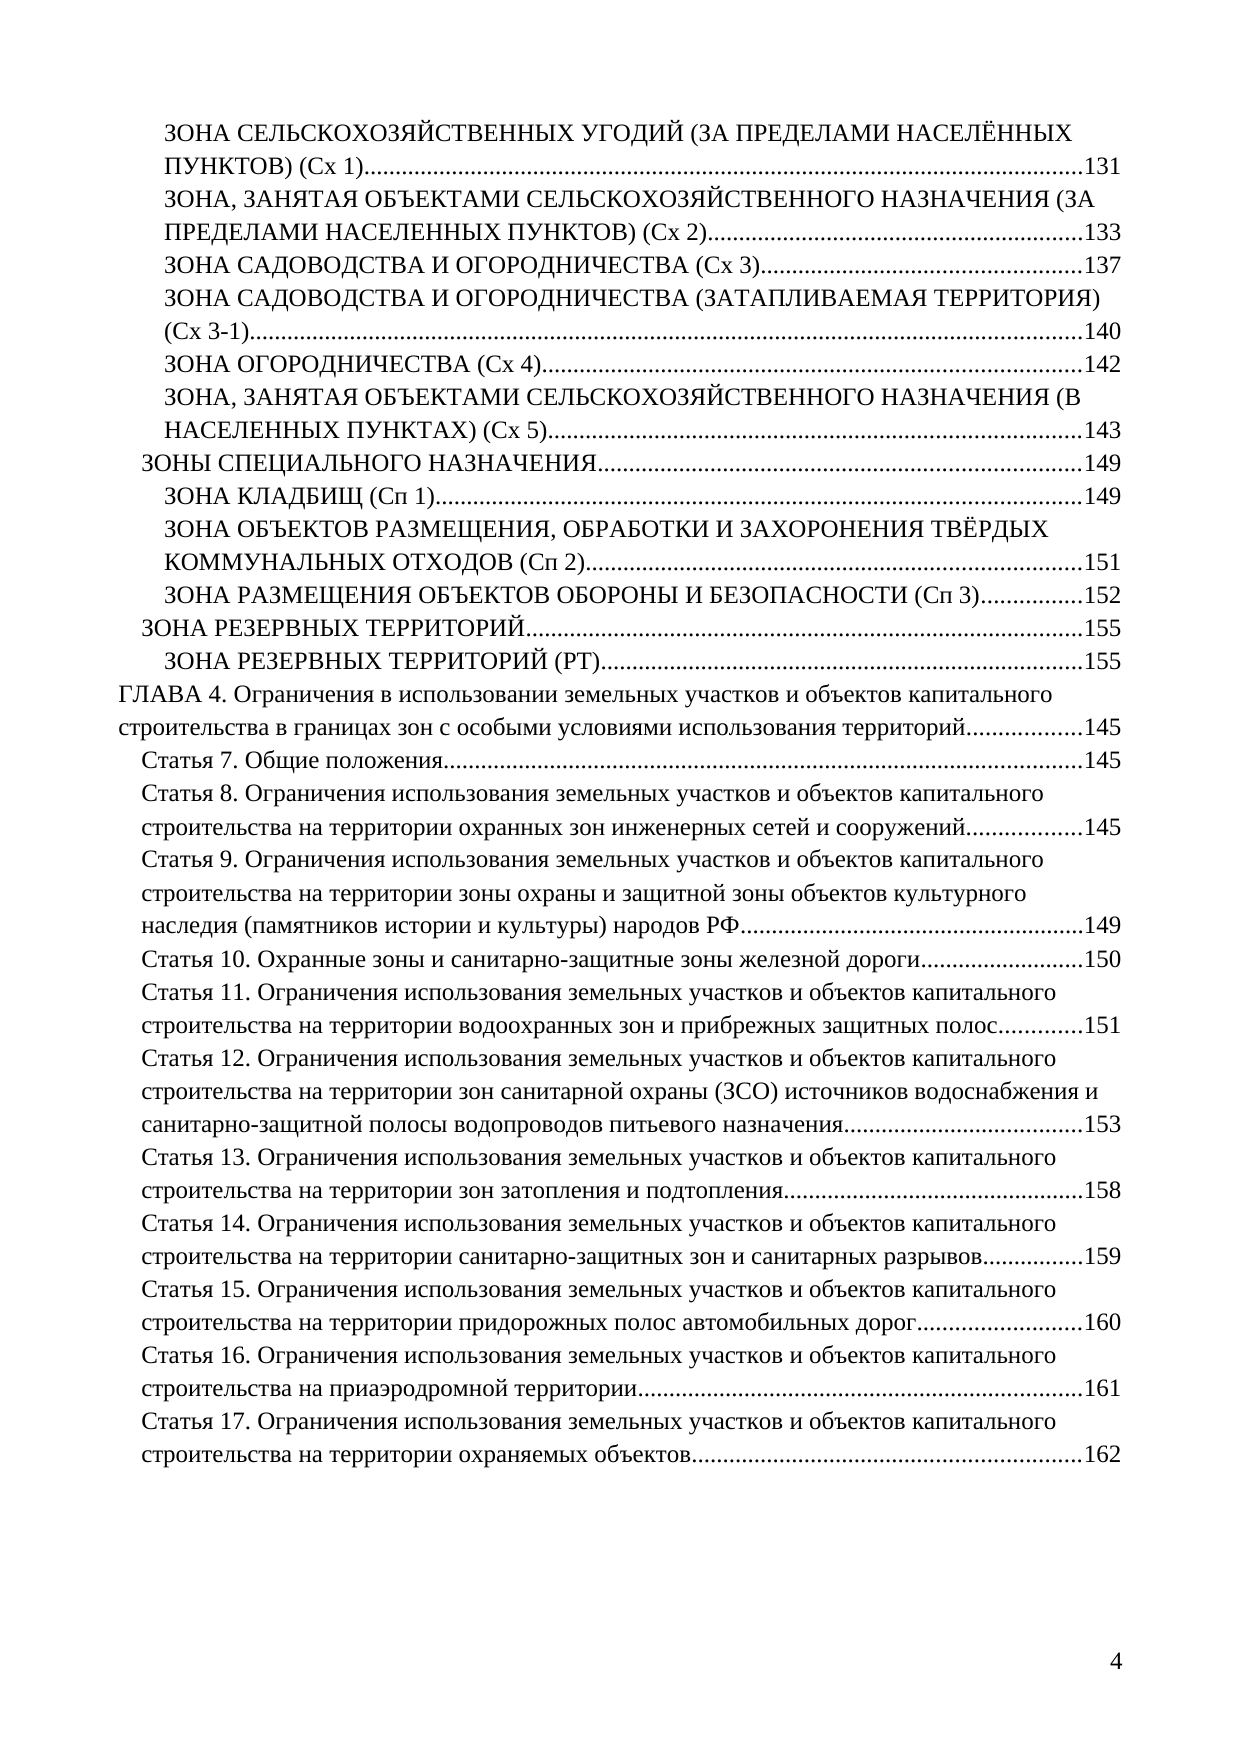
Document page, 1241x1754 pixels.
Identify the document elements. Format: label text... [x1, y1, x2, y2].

text ЗОНА ОГОРОДНИЧЕСТВА (Сх 4) 142 [164, 349, 1122, 378]
text Статья 12. Ограничения использования земельных участков и объектов капитального строительства на территории зон санитарной охраны (ЗСО) источников водоснабжения и санитарно-защитной полосы водопроводов питьевого назначения 153 [141, 1043, 1122, 1137]
text ЗОНА, ЗАНЯТАЯ ОБЪЕКТАМИ СЕЛЬСКОХОЗЯЙСТВЕННОГО НАЗНАЧЕНИЯ (ЗА ПРЕДЕЛАМИ НАСЕЛЕННЫХ ПУНКТОВ) (Сх 2) 133 [164, 184, 1122, 246]
text ЗОНА САДОВОДСТВА И ОГОРОДНИЧЕСТВА (ЗАТАПЛИВАЕМАЯ ТЕРРИТОРИЯ) (Сх 3-1) 140 [164, 283, 1122, 345]
text ГЛАВА 4. Ограничения в использовании земельных участков и объектов капитального строительства в границах зон с особыми условиями использования территорий 145 [118, 679, 1122, 741]
text ЗОНА РАЗМЕЩЕНИЯ ОБЪЕКТОВ ОБОРОНЫ И БЕЗОПАСНОСТИ (Сп 3) 152 [164, 580, 1122, 609]
text Статья 16. Ограничения использования земельных участков и объектов капитального строительства на приаэродромной территории 161 [141, 1340, 1122, 1402]
text Статья 9. Ограничения использования земельных участков и объектов капитального строительства на территории зоны охраны и защитной зоны объектов культурного наследия (памятников истории и культуры) народов РФ 149 [141, 844, 1122, 939]
text Статья 17. Ограничения использования земельных участков и объектов капитального строительства на территории охраняемых объектов 162 [141, 1406, 1122, 1468]
text ЗОНА, ЗАНЯТАЯ ОБЪЕКТАМИ СЕЛЬСКОХОЗЯЙСТВЕННОГО НАЗНАЧЕНИЯ (В НАСЕЛЕННЫХ ПУНКТАХ) (Сх 5) 143 [164, 382, 1122, 444]
text Статья 14. Ограничения использования земельных участков и объектов капитального строительства на территории санитарно-защитных зон и санитарных разрывов 159 [141, 1208, 1122, 1269]
text ЗОНА САДОВОДСТВА И ОГОРОДНИЧЕСТВА (Сх 3) 137 [164, 250, 1122, 279]
text Статья 8. Ограничения использования земельных участков и объектов капитального строительства на территории охранных зон инженерных сетей и сооружений 145 [141, 778, 1122, 840]
text Статья 11. Ограничения использования земельных участков и объектов капитального строительства на территории водоохранных зон и прибрежных защитных полос 151 [141, 977, 1122, 1038]
text ЗОНА СЕЛЬСКОХОЗЯЙСТВЕННЫХ УГОДИЙ (ЗА ПРЕДЕЛАМИ НАСЕЛЁННЫХ ПУНКТОВ) (Сх 1) 131 [164, 118, 1122, 180]
text ЗОНА РЕЗЕРВНЫХ ТЕРРИТОРИЙ 155 [141, 613, 1122, 642]
text ЗОНА ОБЪЕКТОВ РАЗМЕЩЕНИЯ, ОБРАБОТКИ И ЗАХОРОНЕНИЯ ТВЁРДЫХ КОММУНАЛЬНЫХ ОТХОДОВ (Сп 2) 151 [164, 514, 1122, 576]
text ЗОНЫ СПЕЦИАЛЬНОГО НАЗНАЧЕНИЯ 149 [141, 448, 1122, 477]
text Статья 15. Ограничения использования земельных участков и объектов капитального строительства на территории придорожных полос автомобильных дорог 160 [141, 1274, 1122, 1336]
text ЗОНА КЛАДБИЩ (Сп 1) 149 [164, 481, 1122, 510]
text Статья 13. Ограничения использования земельных участков и объектов капитального строительства на территории зон затопления и подтопления 158 [141, 1142, 1122, 1203]
text Статья 7. Общие положения 145 [141, 746, 1122, 774]
text Статья 10. Охранные зоны и санитарно-защитные зоны железной дороги 150 [141, 944, 1122, 972]
text ЗОНА РЕЗЕРВНЫХ ТЕРРИТОРИЙ (РТ) 155 [164, 646, 1122, 675]
